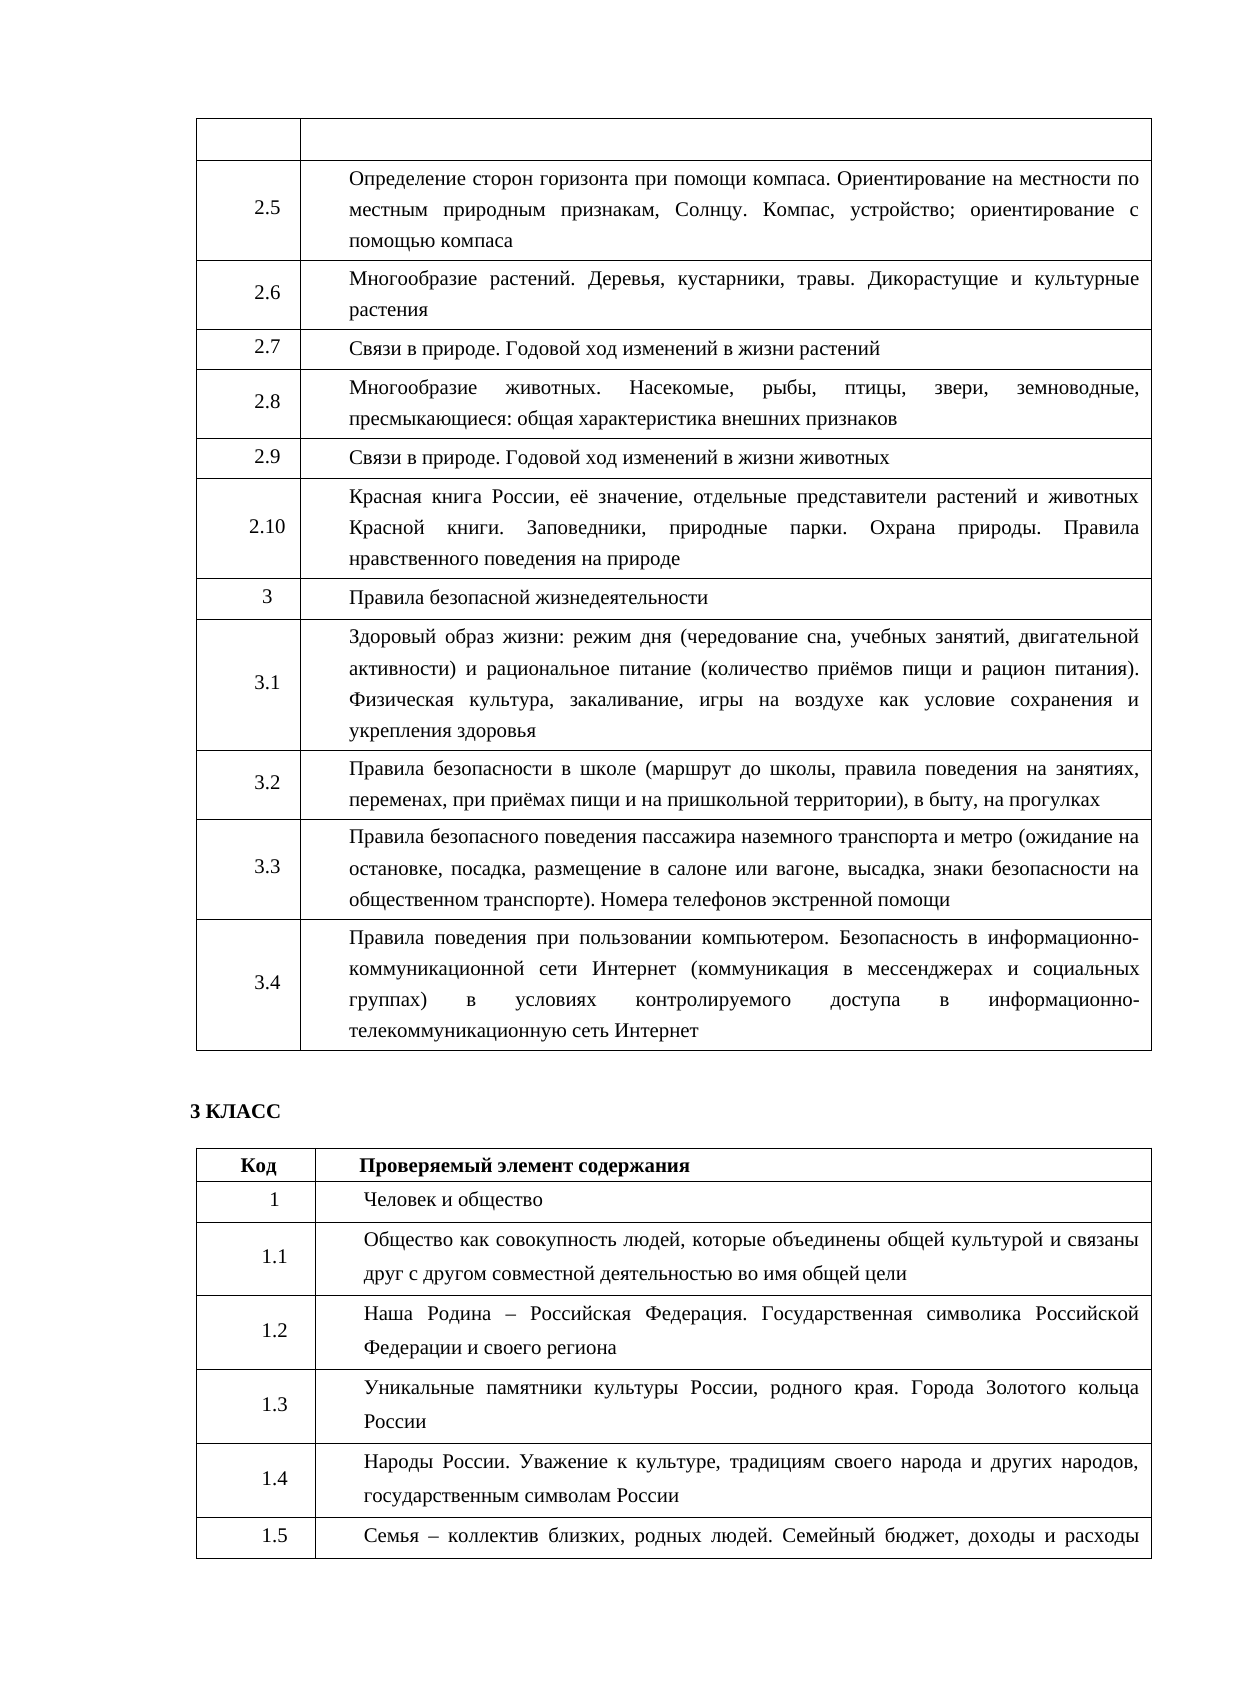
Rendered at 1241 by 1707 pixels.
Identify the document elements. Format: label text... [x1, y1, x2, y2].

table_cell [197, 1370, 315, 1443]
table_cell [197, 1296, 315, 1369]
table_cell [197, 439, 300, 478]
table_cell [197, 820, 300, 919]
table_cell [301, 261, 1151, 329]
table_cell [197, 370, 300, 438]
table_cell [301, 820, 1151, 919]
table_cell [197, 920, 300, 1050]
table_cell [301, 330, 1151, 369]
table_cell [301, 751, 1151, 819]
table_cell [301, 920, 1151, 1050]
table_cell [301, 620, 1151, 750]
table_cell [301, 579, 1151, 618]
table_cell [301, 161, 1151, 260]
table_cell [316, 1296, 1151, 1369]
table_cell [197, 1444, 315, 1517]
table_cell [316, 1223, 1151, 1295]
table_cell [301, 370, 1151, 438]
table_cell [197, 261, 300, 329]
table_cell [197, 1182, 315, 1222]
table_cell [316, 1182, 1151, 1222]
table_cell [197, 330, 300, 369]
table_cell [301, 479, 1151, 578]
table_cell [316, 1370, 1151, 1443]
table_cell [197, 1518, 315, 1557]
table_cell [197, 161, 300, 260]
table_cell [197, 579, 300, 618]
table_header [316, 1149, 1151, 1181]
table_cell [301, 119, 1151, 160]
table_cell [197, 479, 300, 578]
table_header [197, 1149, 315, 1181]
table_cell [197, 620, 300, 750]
text 3 КЛАСС [190, 1099, 1152, 1123]
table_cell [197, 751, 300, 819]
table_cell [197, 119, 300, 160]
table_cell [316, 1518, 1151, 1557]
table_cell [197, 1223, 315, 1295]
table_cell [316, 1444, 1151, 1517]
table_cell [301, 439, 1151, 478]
